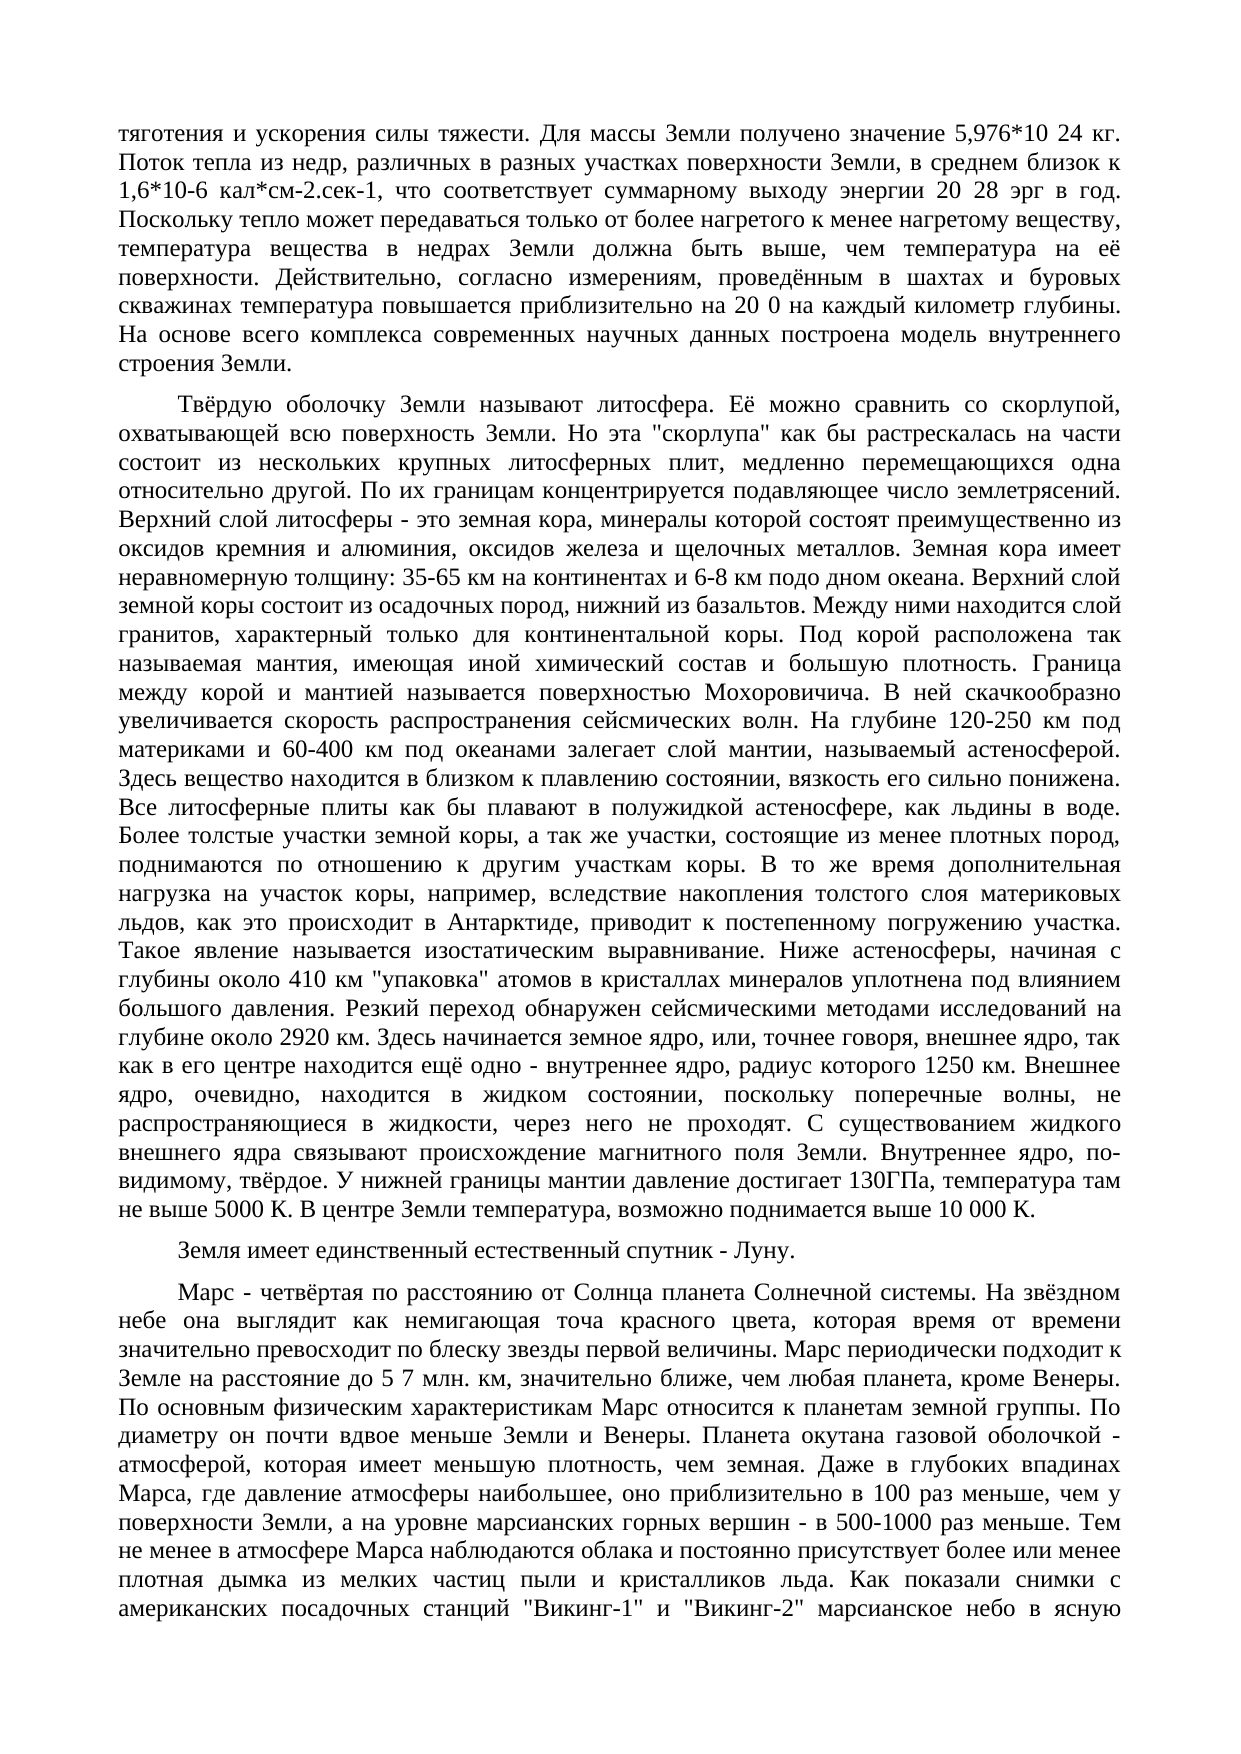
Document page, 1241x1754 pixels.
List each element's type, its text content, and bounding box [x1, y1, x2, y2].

text Земля имеет единственный естественный спутник - Луну. [118, 1236, 1122, 1264]
text Твёрдую оболочку Земли называют литосфера. Её можно сравнить со скорлупой, охватывающей всю поверхность Земли. Но эта "скорлупа" как бы растрескалась на части состоит из нескольких крупных литосферных плит, медленно перемещающихся одна относительно другой. По их границам концентрируется подавляющее число землетрясений. Верхний слой литосферы - это земная кора, минералы которой состоят преимущественно из оксидов кремния и алюминия, оксидов железа и щелочных металлов. Земная кора имеет неравномерную толщину: 35-65 км на континентах и 6-8 км подо дном океана. Верхний слой земной коры состоит из осадочных пород, нижний из базальтов. Между ними находится слой гранитов, характерный только для континентальной коры. Под корой расположена так называемая мантия, имеющая иной химический состав и большую плотность. Граница между корой и мантией называется поверхностью Мохоровичича. В ней скачкообразно увеличивается скорость распространения сейсмических волн. На глубине 120-250 км под материками и 60-400 км под океанами залегает слой мантии, называемый астеносферой. Здесь вещество находится в близком к плавлению состоянии, вязкость его сильно понижена. Все литосферные плиты как бы плавают в полужидкой астеносфере, как льдины в воде. Более толстые участки земной коры, а так же участки, состоящие из менее плотных пород, поднимаются по отношению к другим участкам коры. В то же время дополнительная нагрузка на участок коры, например, вследствие накопления толстого слоя материковых льдов, как это происходит в Антарктиде, приводит к постепенному погружению участка. Такое явление называется изостатическим выравнивание. Ниже астеносферы, начиная с глубины около 410 км "упаковка" атомов в кристаллах минералов уплотнена под влиянием большого давления. Резкий переход обнаружен сейсмическими методами исследований на глубине около 2920 км. Здесь начинается земное ядро, или, точнее говоря, внешнее ядро, так как в его центре находится ещё одно - внутреннее ядро, радиус которого 1250 км. Внешнее ядро, очевидно, находится в жидком состоянии, поскольку поперечные волны, не распространяющиеся в жидкости, через него не проходят. С существованием жидкого внешнего ядра связывают происхождение магнитного поля Земли. Внутреннее ядро, по-видимому, твёрдое. У нижней границы мантии давление достигает 130ГПа, температура там не выше 5000 К. В центре Земли температура, возможно поднимается выше 10 000 К. [118, 389, 1122, 1223]
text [118, 118, 1122, 377]
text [118, 1277, 1122, 1622]
